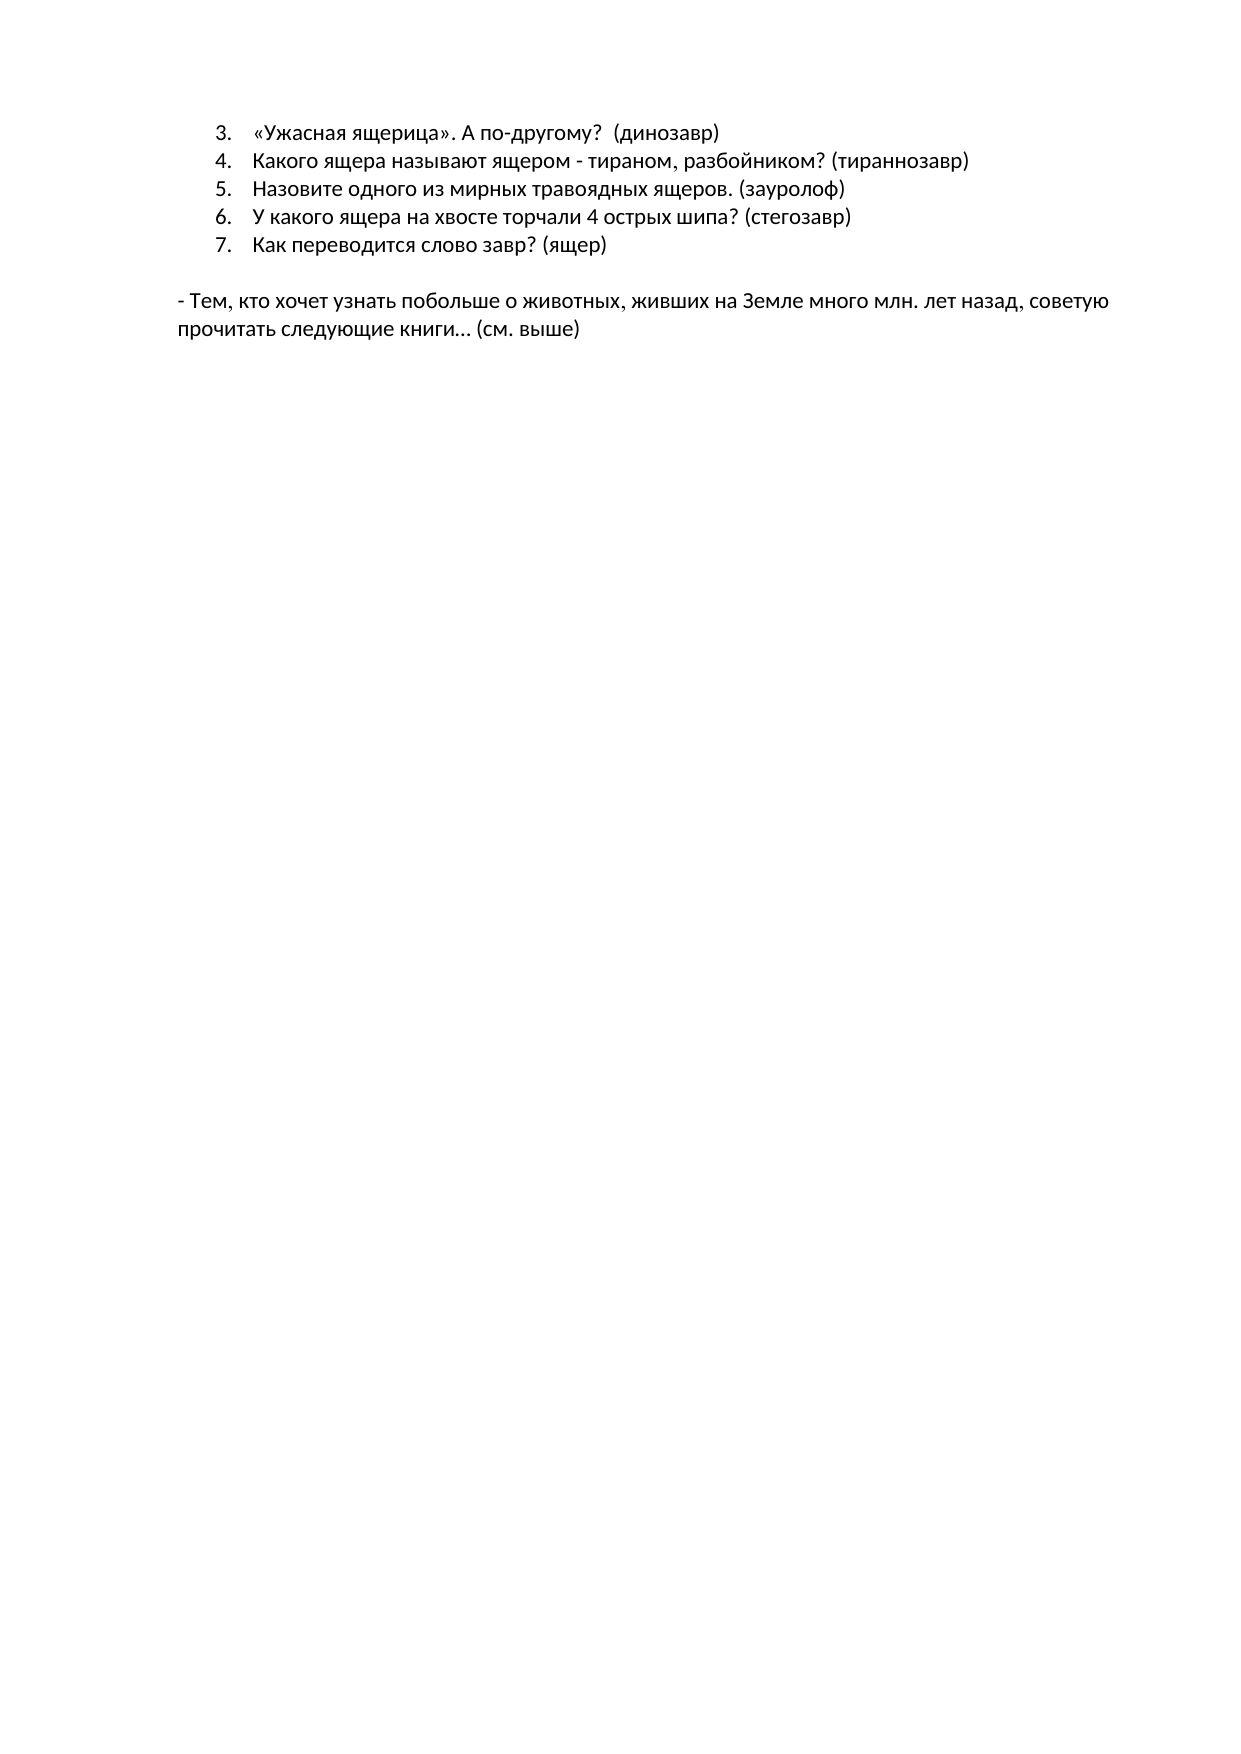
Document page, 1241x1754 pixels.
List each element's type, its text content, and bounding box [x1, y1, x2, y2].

list У какого ящера на хвосте торчали 4 острых шипа? (стегозавр) [215, 202, 1152, 230]
list «Ужасная ящерица». А по-другому? (динозавр) [215, 118, 1152, 146]
list Назовите одного из мирных травоядных ящеров. (зауролоф) [215, 174, 1152, 202]
list Какого ящера называют ящером - тираном разбойником? (тираннозавр) [215, 146, 1152, 174]
text - Тем кто хочет узнать побольше о животных живших на Земле много млн. лет назад советую прочитать следующие книги… (см. выше) [177, 286, 1152, 342]
list Как переводится слово завр? (ящер) [215, 230, 1152, 258]
